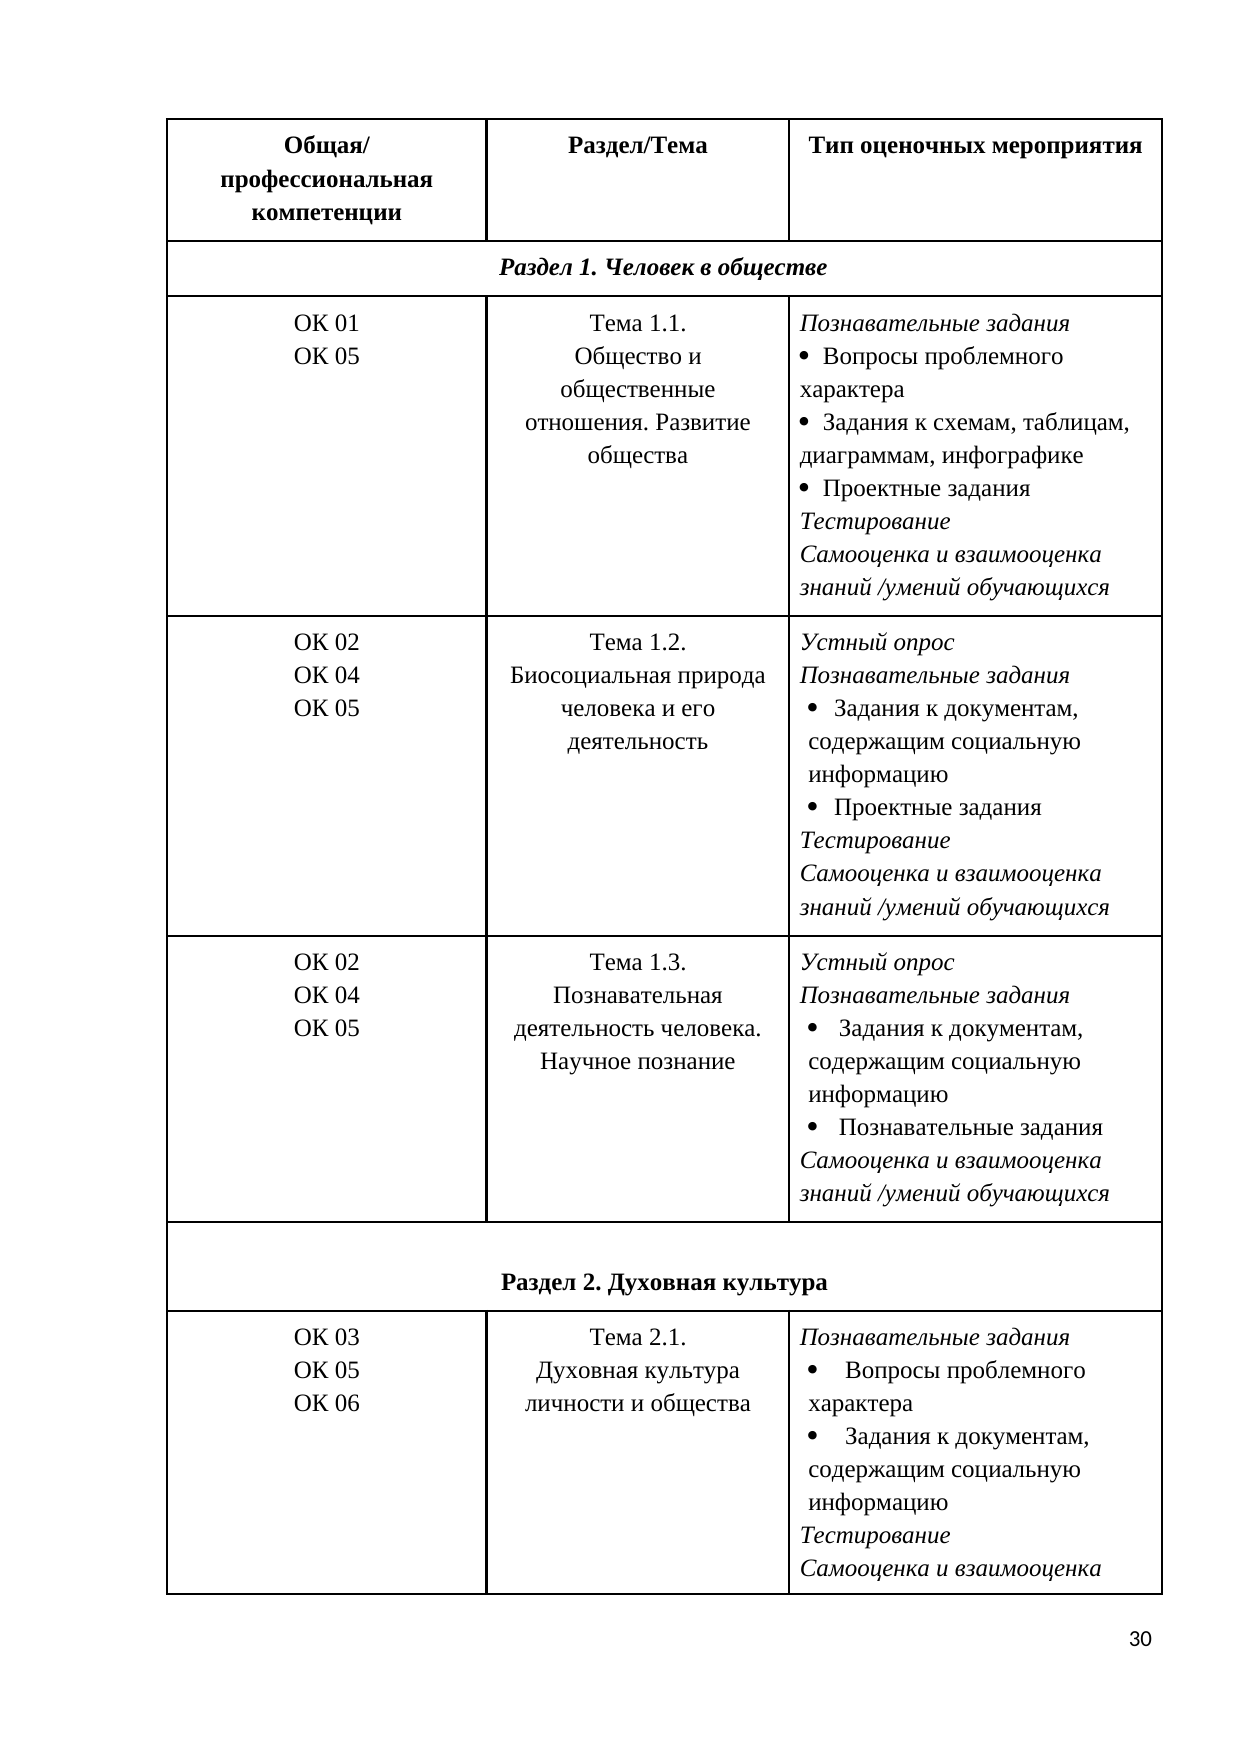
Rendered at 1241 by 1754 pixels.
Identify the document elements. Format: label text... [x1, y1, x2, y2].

table_cell ОК 02 ОК 04 ОК 05 [168, 937, 485, 1221]
table_header Раздел/Тема [488, 120, 788, 240]
table_cell Тема 1.2. Биосоциальная природа человека и его деятельность [488, 617, 788, 934]
table_cell Устный опрос Познавательные задания Задания к документам, содержащим социальную информацию Проектные задания Тестирование Самооценка и взаимооценка знаний /умений обучающихся [790, 617, 1161, 934]
table_cell ОК 03 ОК 05 ОК 06 [168, 1312, 485, 1593]
table_header Общая/профессиональная компетенции [168, 120, 485, 240]
table_cell Тема 1.1. Общество и общественные отношения. Развитие общества [488, 297, 788, 615]
table_cell ОК 01 ОК 05 [168, 297, 485, 615]
table_cell Устный опрос Познавательные задания Задания к документам, содержащим социальную информацию Познавательные задания Самооценка и взаимооценка знаний /умений обучающихся [790, 937, 1161, 1221]
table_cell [488, 1312, 788, 1593]
table_header Тип оценочных мероприятия [790, 120, 1161, 240]
table_cell Тема 1.3. Познавательная деятельность человека. Научное познание [488, 937, 788, 1221]
table_cell ОК 02 ОК 04 ОК 05 [168, 617, 485, 934]
table_cell Раздел 2. Духовная культура [168, 1223, 1161, 1310]
table_cell Познавательные задания Вопросы проблемного характера Задания к схемам, таблицам, диаграммам, инфографике Проектные задания Тестирование Самооценка и взаимооценка знаний /умений обучающихся [790, 297, 1161, 615]
table_cell Раздел 1. Человек в обществе [168, 242, 1161, 295]
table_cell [790, 1312, 1161, 1593]
